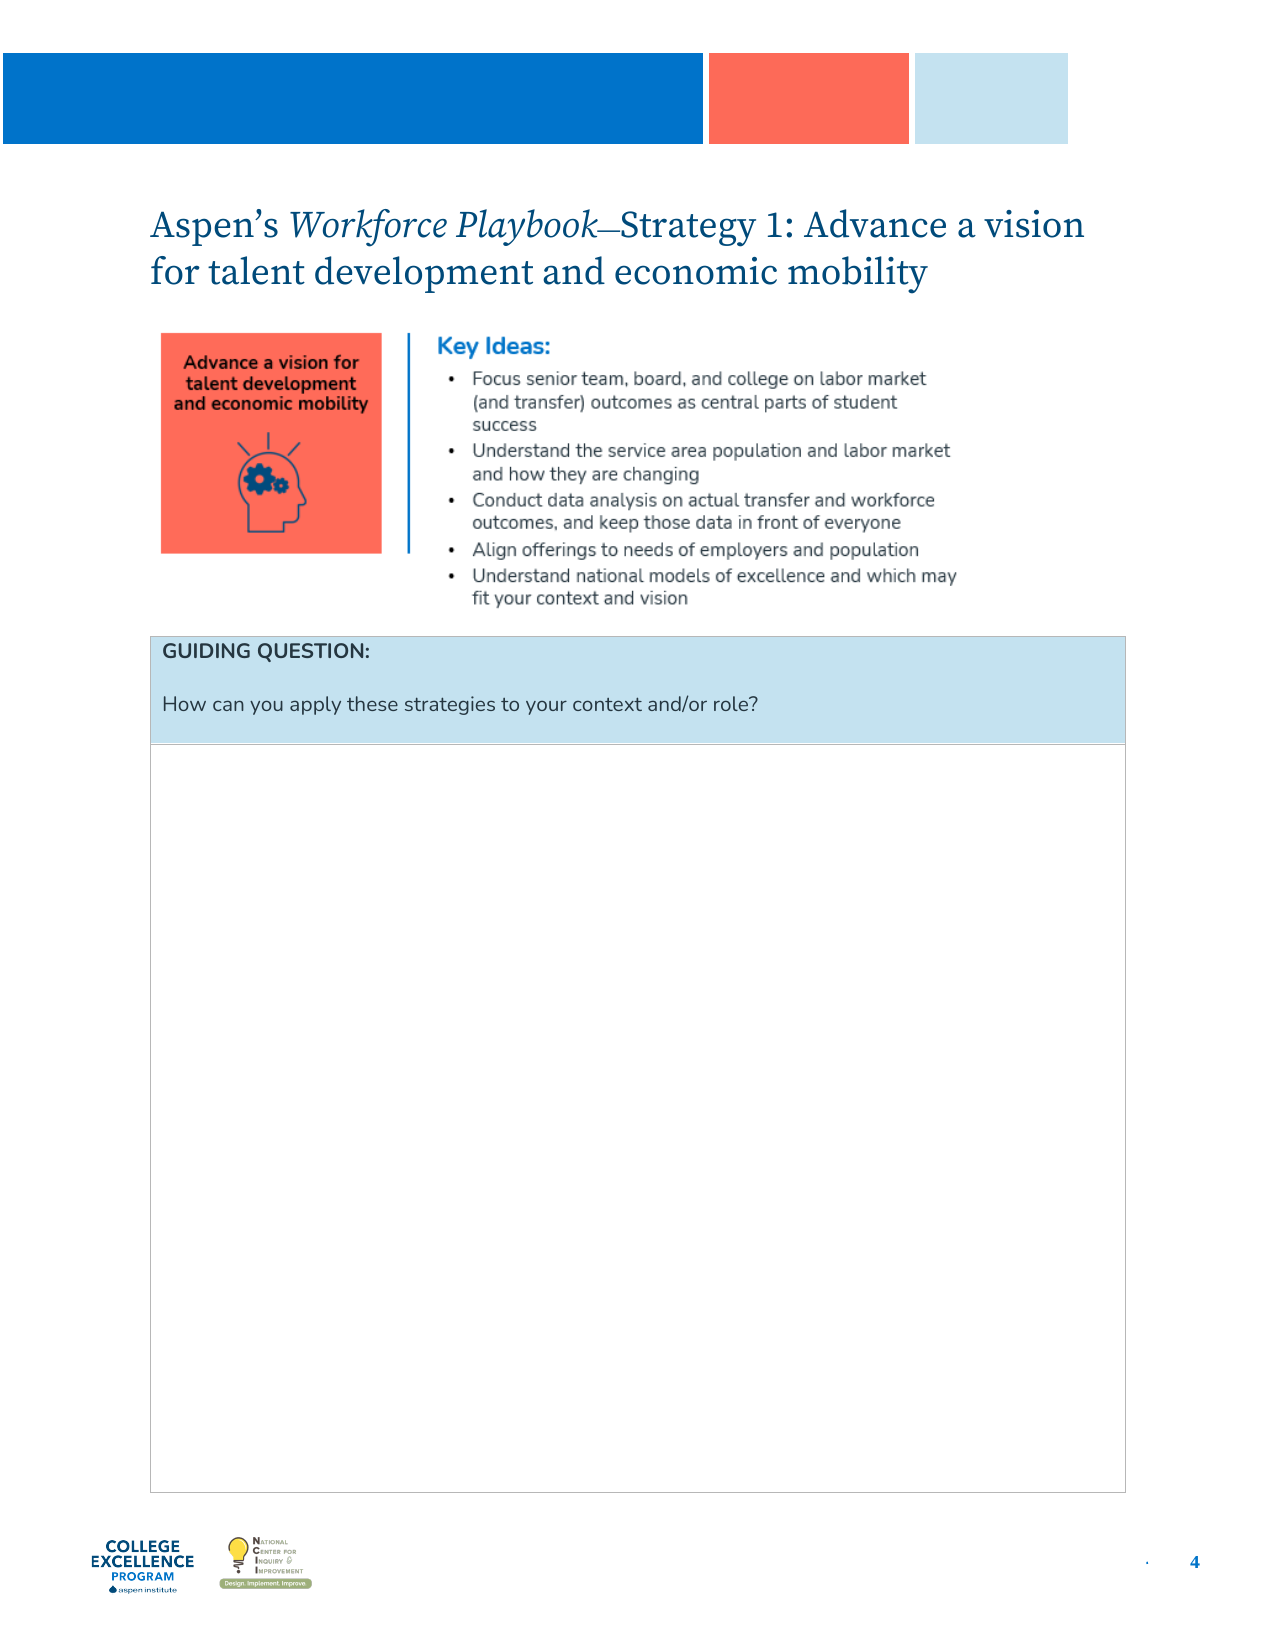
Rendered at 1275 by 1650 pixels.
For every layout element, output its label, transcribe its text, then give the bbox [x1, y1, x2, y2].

picture [150, 317, 965, 612]
picture [91, 1540, 194, 1595]
subtitle Aspen’s Workforce Playbook—Strategy 1: Advance a vision for talent development and economic mobility [150, 203, 1125, 297]
table_cell [151, 745, 1125, 1492]
table_header GUIDING QUESTION: How can you apply these strategies to your context and/or role? [151, 637, 1125, 743]
picture [217, 1534, 314, 1591]
